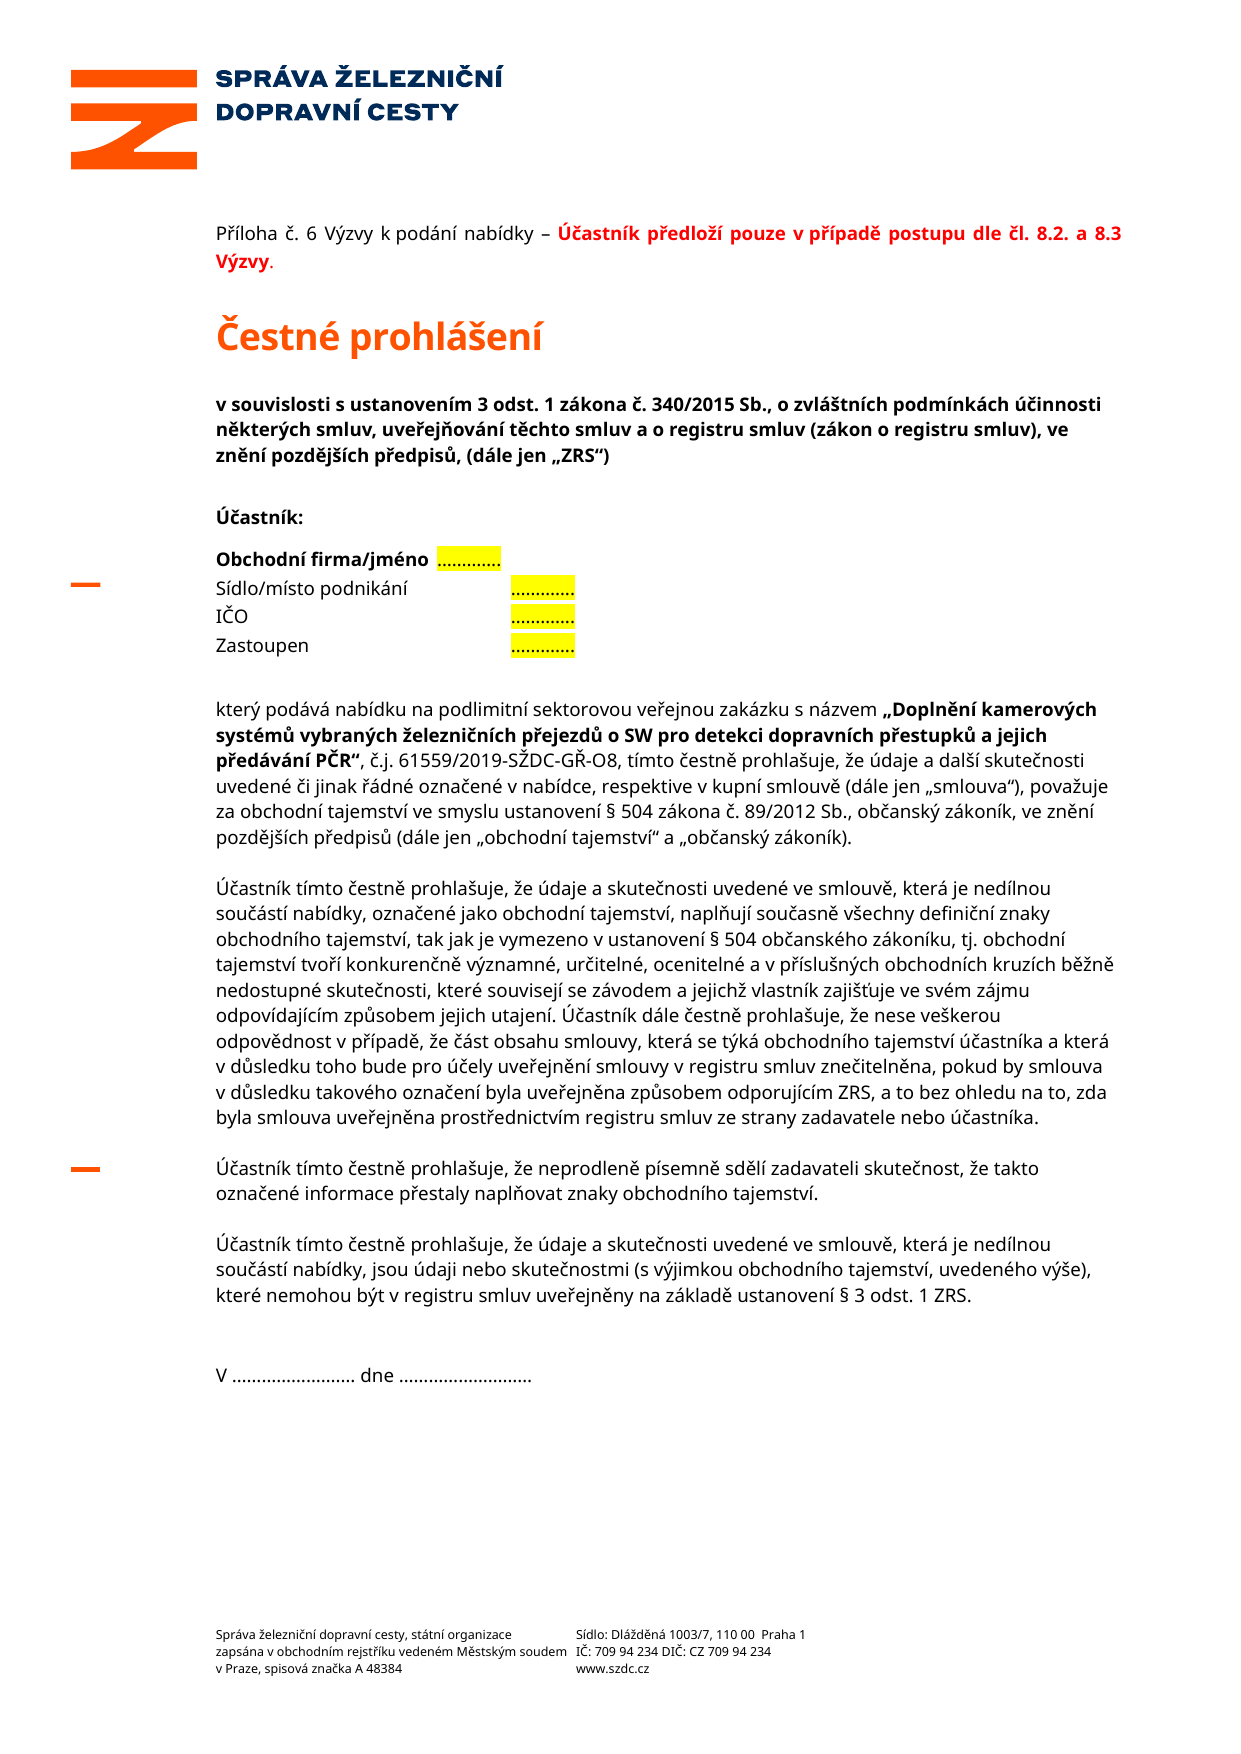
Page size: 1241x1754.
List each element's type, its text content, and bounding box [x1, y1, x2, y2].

text Obchodní firma/jméno …………. [216, 543, 1122, 572]
subtitle Čestné prohlášení [216, 310, 1122, 361]
text Účastník tímto čestně prohlašuje, že údaje a skutečnosti uvedené ve smlouvě, která je nedílnou součástí nabídky, označené jako obchodní tajemství, naplňují současně všechny definiční znaky obchodního tajemství, tak jak je vymezeno v ustanovení § 504 občanského zákoníku, tj. obchodní tajemství tvoří konkurenčně významné, určitelné, ocenitelné a v příslušných obchodních kruzích běžně nedostupné skutečnosti, které souvisejí se závodem a jejichž vlastník zajišťuje ve svém zájmu odpovídajícím způsobem jejich utajení. Účastník dále čestně prohlašuje, že nese veškerou odpovědnost v případě, že část obsahu smlouvy, která se týká obchodního tajemství účastníka a která v důsledku toho bude pro účely uveřejnění smlouvy v registru smluv znečitelněna, pokud by smlouva v důsledku takového označení byla uveřejněna způsobem odporujícím ZRS, a to bez ohledu na to, zda byla smlouva uveřejněna prostřednictvím registru smluv ze strany zadavatele nebo účastníka. [216, 875, 1122, 1130]
text Zastoupen …………. [216, 630, 1122, 659]
text V ………………….… dne ……………………… [216, 1358, 1121, 1387]
text Sídlo/místo podnikání …………. [216, 572, 1122, 601]
text IČO …………. [216, 601, 1122, 630]
text v souvislosti s ustanovením 3 odst. 1 zákona č. 340/2015 Sb., o zvláštních podmínkách účinnosti některých smluv, uveřejňování těchto smluv a o registru smluv (zákon o registru smluv), ve znění pozdějších předpisů, (dále jen „ZRS“) [216, 391, 1122, 468]
text který podává nabídku na podlimitní sektorovou veřejnou zakázku s názvem „Doplnění kamerových systémů vybraných železničních přejezdů o SW pro detekci dopravních přestupků a jejich předávání PČR“, č.j. 61559/2019-SŽDC-GŘ-O8, tímto čestně prohlašuje, že údaje a další skutečnosti uvedené či jinak řádné označené v nabídce, respektive v kupní smlouvě (dále jen „smlouva“), považuje za obchodní tajemství ve smyslu ustanovení § 504 zákona č. 89/2012 Sb., občanský zákoník, ve znění pozdějších předpisů (dále jen „obchodní tajemství“ a „občanský zákoník). [216, 697, 1122, 850]
text Účastník tímto čestně prohlašuje, že neprodleně písemně sdělí zadavateli skutečnost, že takto označené informace přestaly naplňovat znaky obchodního tajemství. [216, 1155, 1122, 1206]
text Příloha č. 6 Výzvy k podání nabídky – Účastník předloží pouze v případě postupu dle čl. 8.2. a 8.3 Výzvy. [216, 221, 1122, 274]
text Účastník: [216, 499, 1122, 530]
text Účastník tímto čestně prohlašuje, že údaje a skutečnosti uvedené ve smlouvě, která je nedílnou součástí nabídky, jsou údaji nebo skutečnostmi (s výjimkou obchodního tajemství, uvedeného výše), které nemohou být v registru smluv uveřejněny na základě ustanovení § 3 odst. 1 ZRS. [216, 1231, 1122, 1308]
